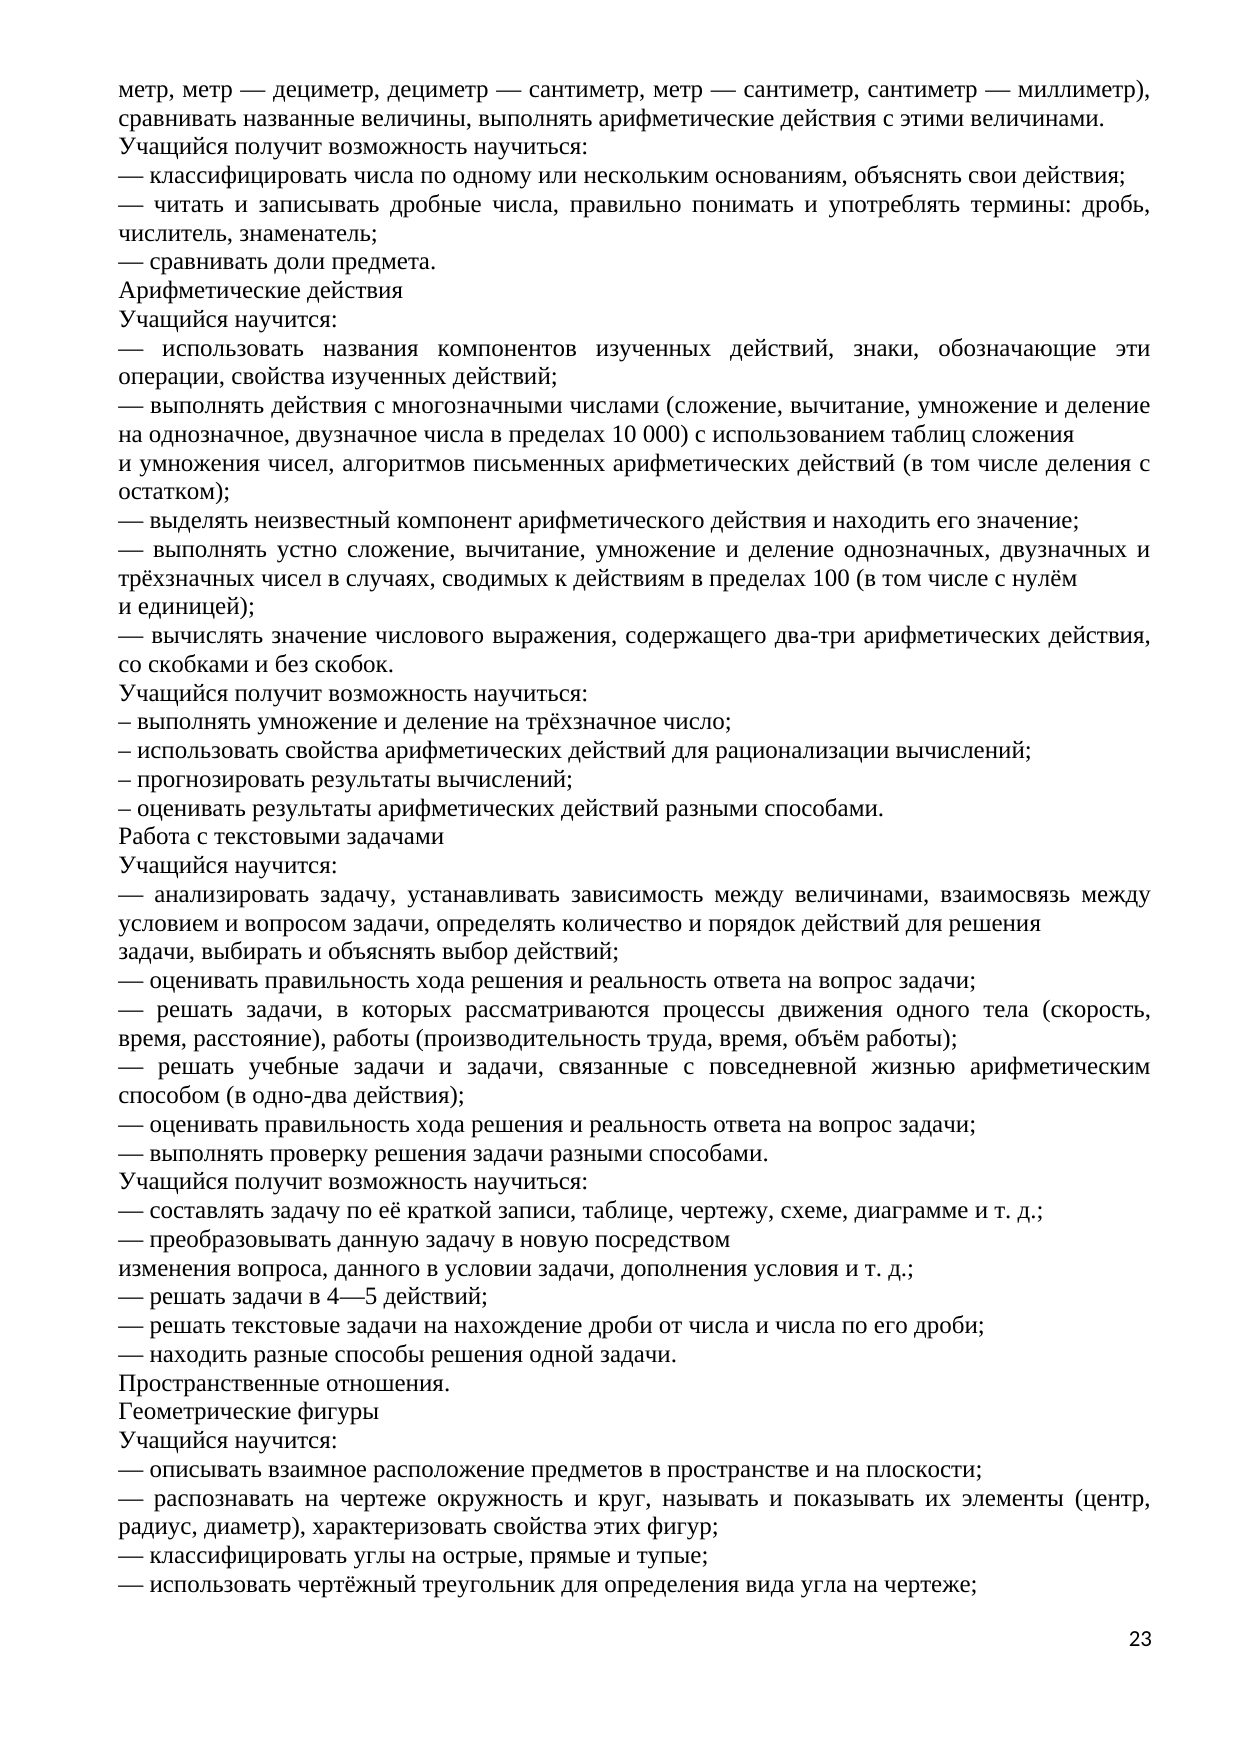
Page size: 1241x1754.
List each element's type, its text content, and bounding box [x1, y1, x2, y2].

text — выполнять действия с многозначными числами (сложение, вычитание, умножение и деление на однозначное, двузначное числа в пределах 10 000) с использованием таблиц сложения [118, 390, 1152, 448]
text Учащийся научится: [118, 850, 1152, 879]
text — вычислять значение числового выражения, содержащего два-три арифметических действия, со скобками и без скобок. [118, 620, 1152, 678]
text Геометрические фигуры [118, 1396, 1152, 1425]
text изменения вопроса, данного в условии задачи, дополнения условия и т. д.; [118, 1253, 1152, 1281]
text — использовать чертёжный треугольник для определения вида угла на чертеже; [118, 1569, 1152, 1598]
text Работа с текстовыми задачами [118, 821, 1152, 850]
text Учащийся научится: [118, 304, 1152, 333]
text — описывать взаимное расположение предметов в пространстве и на плоскости; [118, 1454, 1152, 1483]
text – выполнять умножение и деление на трёхзначное число; [118, 706, 1152, 735]
text — решать учебные задачи и задачи, связанные с повседневной жизнью арифметическим способом (в одно-два действия); [118, 1051, 1152, 1109]
text — выделять неизвестный компонент арифметического действия и находить его значение; [118, 505, 1152, 534]
text — выполнять проверку решения задачи разными способами. [118, 1138, 1152, 1166]
text — оценивать правильность хода решения и реальность ответа на вопрос задачи; [118, 965, 1152, 994]
text — распознавать на чертеже окружность и круг, называть и показывать их элементы (центр, радиус, диаметр), характеризовать свойства этих фигур; [118, 1483, 1152, 1540]
text – прогнозировать результаты вычислений; [118, 764, 1152, 793]
text Учащийся получит возможность научиться: [118, 678, 1152, 706]
text — выполнять устно сложение, вычитание, умножение и деление однозначных, двузначных и трёхзначных чисел в случаях, сводимых к действиям в пределах 100 (в том числе с нулём [118, 534, 1152, 591]
text — оценивать правильность хода решения и реальность ответа на вопрос задачи; [118, 1109, 1152, 1138]
text — анализировать задачу, устанавливать зависимость между величинами, взаимосвязь между условием и вопросом задачи, определять количество и порядок действий для решения [118, 879, 1152, 936]
text и умножения чисел, алгоритмов письменных арифметических действий (в том числе деления с остатком); [118, 448, 1152, 505]
text — использовать названия компонентов изученных действий, знаки, обозначающие эти операции, свойства изученных действий; [118, 333, 1152, 390]
text Пространственные отношения. [118, 1368, 1152, 1396]
text задачи, выбирать и объяснять выбор действий; [118, 936, 1152, 965]
text метр, метр — дециметр, дециметр — сантиметр, метр — сантиметр, сантиметр — миллиметр), сравнивать названные величины, выполнять арифметические действия с этими величинами. [118, 74, 1152, 131]
text — классифицировать углы на острые, прямые и тупые; [118, 1540, 1152, 1569]
text — читать и записывать дробные числа, правильно понимать и употреблять термины: дробь, числитель, знаменатель; [118, 189, 1152, 246]
text — решать задачи в 4—5 действий; [118, 1281, 1152, 1310]
text и единицей); [118, 591, 1152, 620]
text — составлять задачу по её краткой записи, таблице, чертежу, схеме, диаграмме и т. д.; [118, 1195, 1152, 1224]
text Учащийся получит возможность научиться: [118, 1166, 1152, 1195]
text — классифицировать числа по одному или нескольким основаниям, объяснять свои действия; [118, 160, 1152, 189]
text Учащийся научится: [118, 1425, 1152, 1454]
text – использовать свойства арифметических действий для рационализации вычислений; [118, 735, 1152, 764]
text — находить разные способы решения одной задачи. [118, 1339, 1152, 1368]
text — сравнивать доли предмета. [118, 246, 1152, 275]
text — решать текстовые задачи на нахождение дроби от числа и числа по его дроби; [118, 1310, 1152, 1339]
text Учащийся получит возможность научиться: [118, 131, 1152, 160]
text Арифметические действия [118, 275, 1152, 304]
text — преобразовывать данную задачу в новую посредством [118, 1224, 1152, 1253]
text — решать задачи, в которых рассматриваются процессы движения одного тела (скорость, время, расстояние), работы (производительность труда, время, объём работы); [118, 994, 1152, 1051]
text – оценивать результаты арифметических действий разными способами. [118, 793, 1152, 821]
